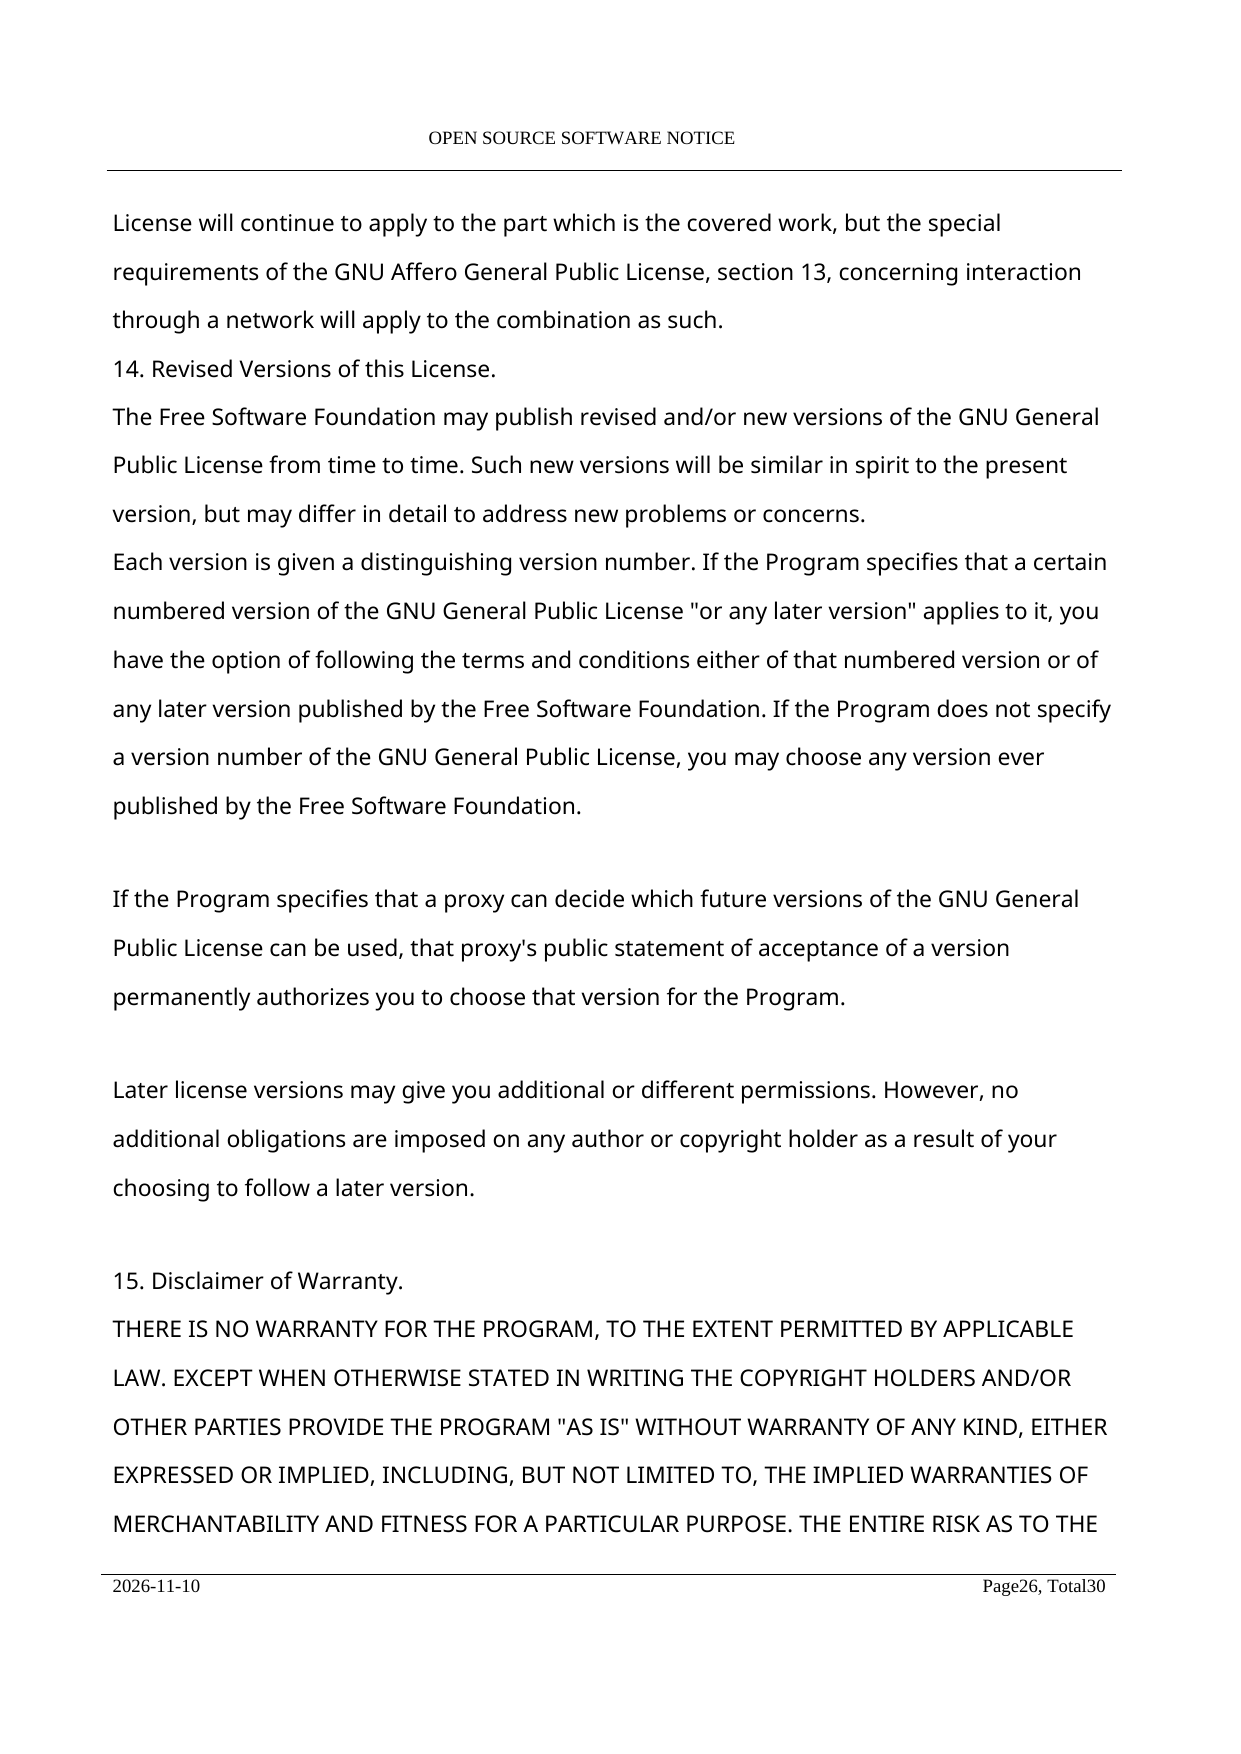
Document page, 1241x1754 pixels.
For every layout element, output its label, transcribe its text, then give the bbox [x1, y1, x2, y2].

text If the Program specifies that a proxy can decide which future versions of the GNU General Public License can be used, that proxy's public statement of acceptance of a version permanently authorizes you to choose that version for the Program. [112, 883, 1128, 1013]
text 15. Disclaimer of Warranty. [112, 1264, 1128, 1297]
text Each version is given a distinguishing version number. If the Program specifies that a certain numbered version of the GNU General Public License "or any later version" applies to it, you have the option of following the terms and conditions either of that numbered version or of any later version published by the Free Software Foundation. If the Program does not specify a version number of the GNU General Public License, you may choose any version ever published by the Free Software Foundation. [112, 546, 1128, 822]
text 14. Revised Versions of this License. [112, 352, 1128, 384]
text Later license versions may give you additional or different permissions. However, no additional obligations are imposed on any author or copyright holder as a result of your choosing to follow a later version. [112, 1073, 1128, 1203]
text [112, 1312, 1128, 1540]
text The Free Software Foundation may publish revised and/or new versions of the GNU General Public License from time to time. Such new versions will be similar in spirit to the present version, but may differ in detail to address new problems or concerns. [112, 400, 1128, 530]
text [112, 206, 1128, 336]
